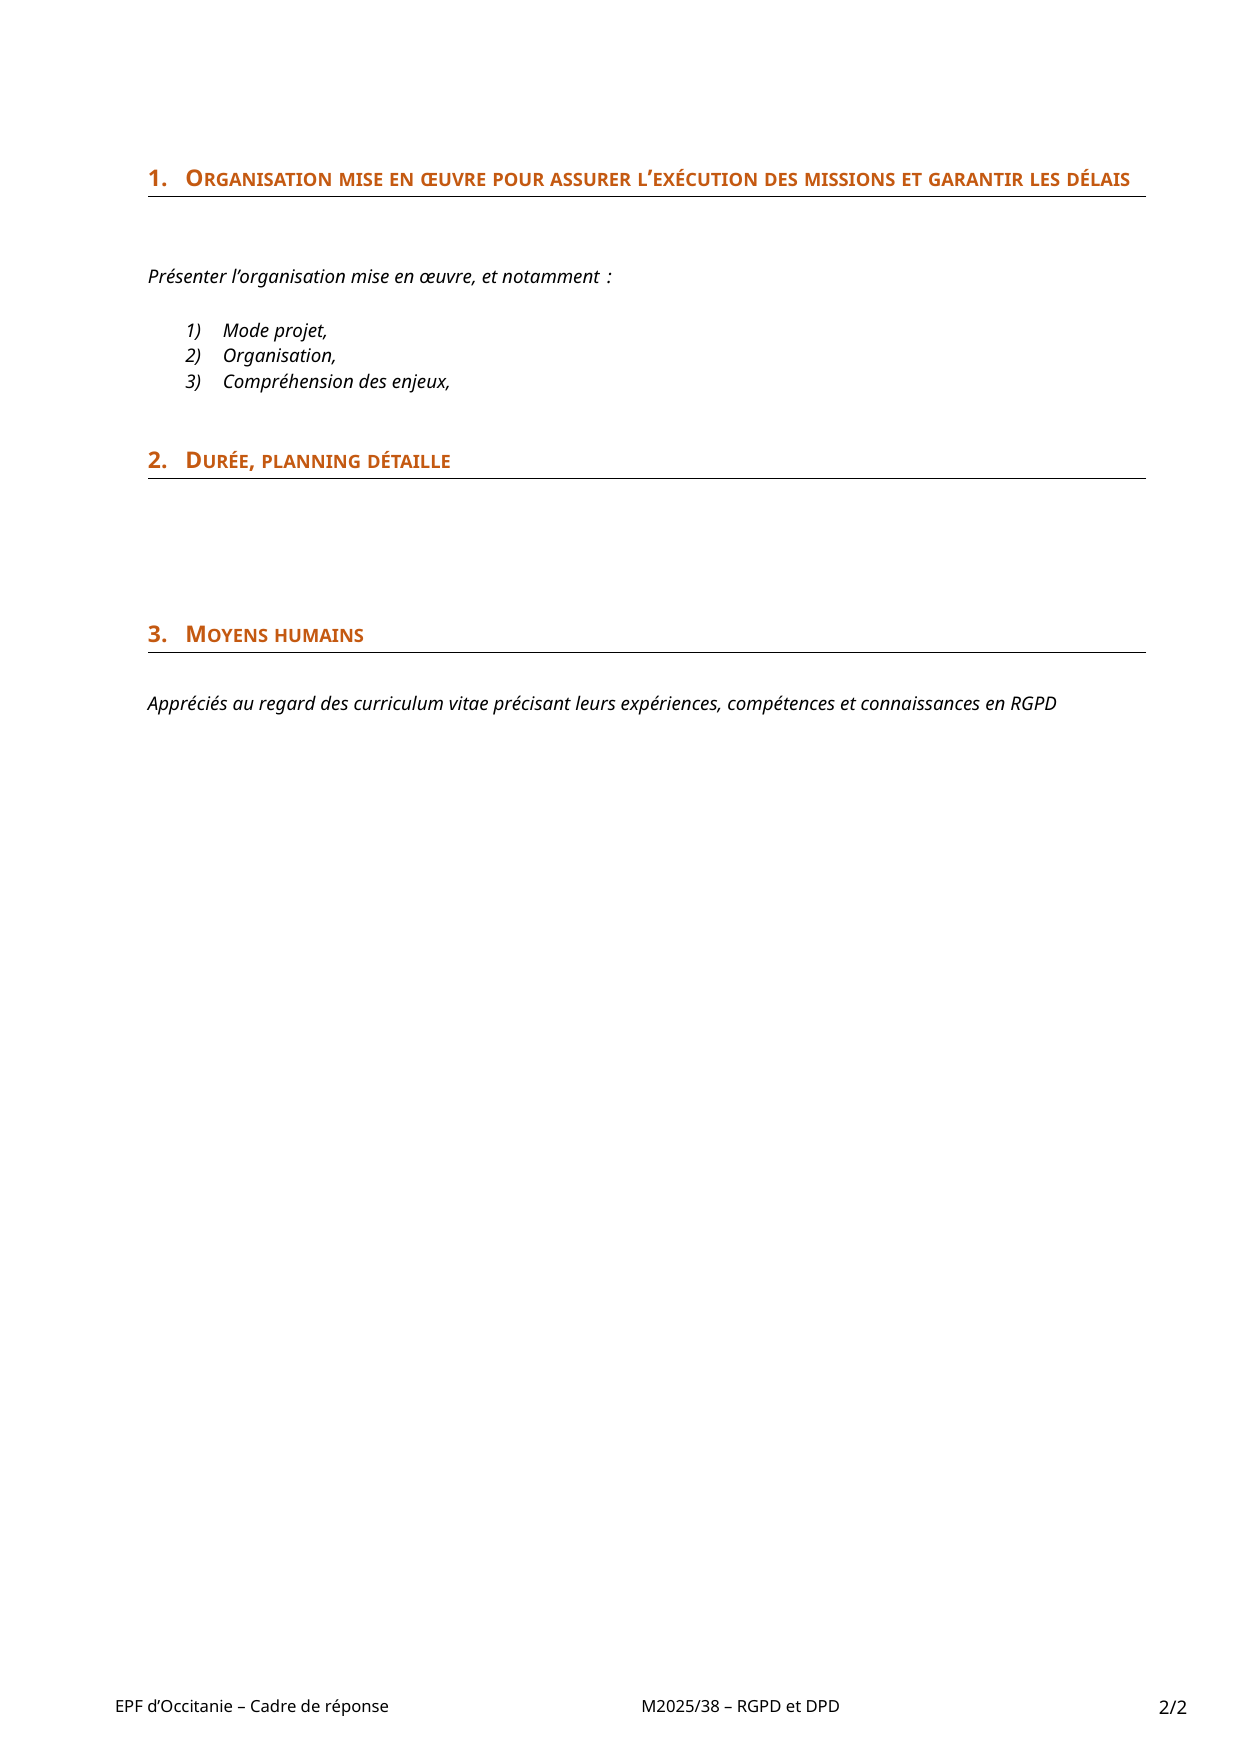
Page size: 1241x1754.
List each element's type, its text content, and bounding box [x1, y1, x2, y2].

list Mode projet, [185, 317, 1146, 343]
subtitle Moyens humains [148, 618, 1146, 652]
text Appréciés au regard des curriculum vitae précisant leurs expériences, compétences et connaissances en RGPD [148, 691, 1146, 716]
list Compréhension des enjeux, [185, 368, 1146, 394]
subtitle Durée, planning détaille [148, 444, 1146, 478]
list Organisation, [185, 343, 1146, 368]
text Présenter l’organisation mise en œuvre, et notamment : [148, 263, 1146, 289]
subtitle Organisation mise en œuvre pour assurer l’exécution des missions et garantir les délais [148, 162, 1146, 196]
